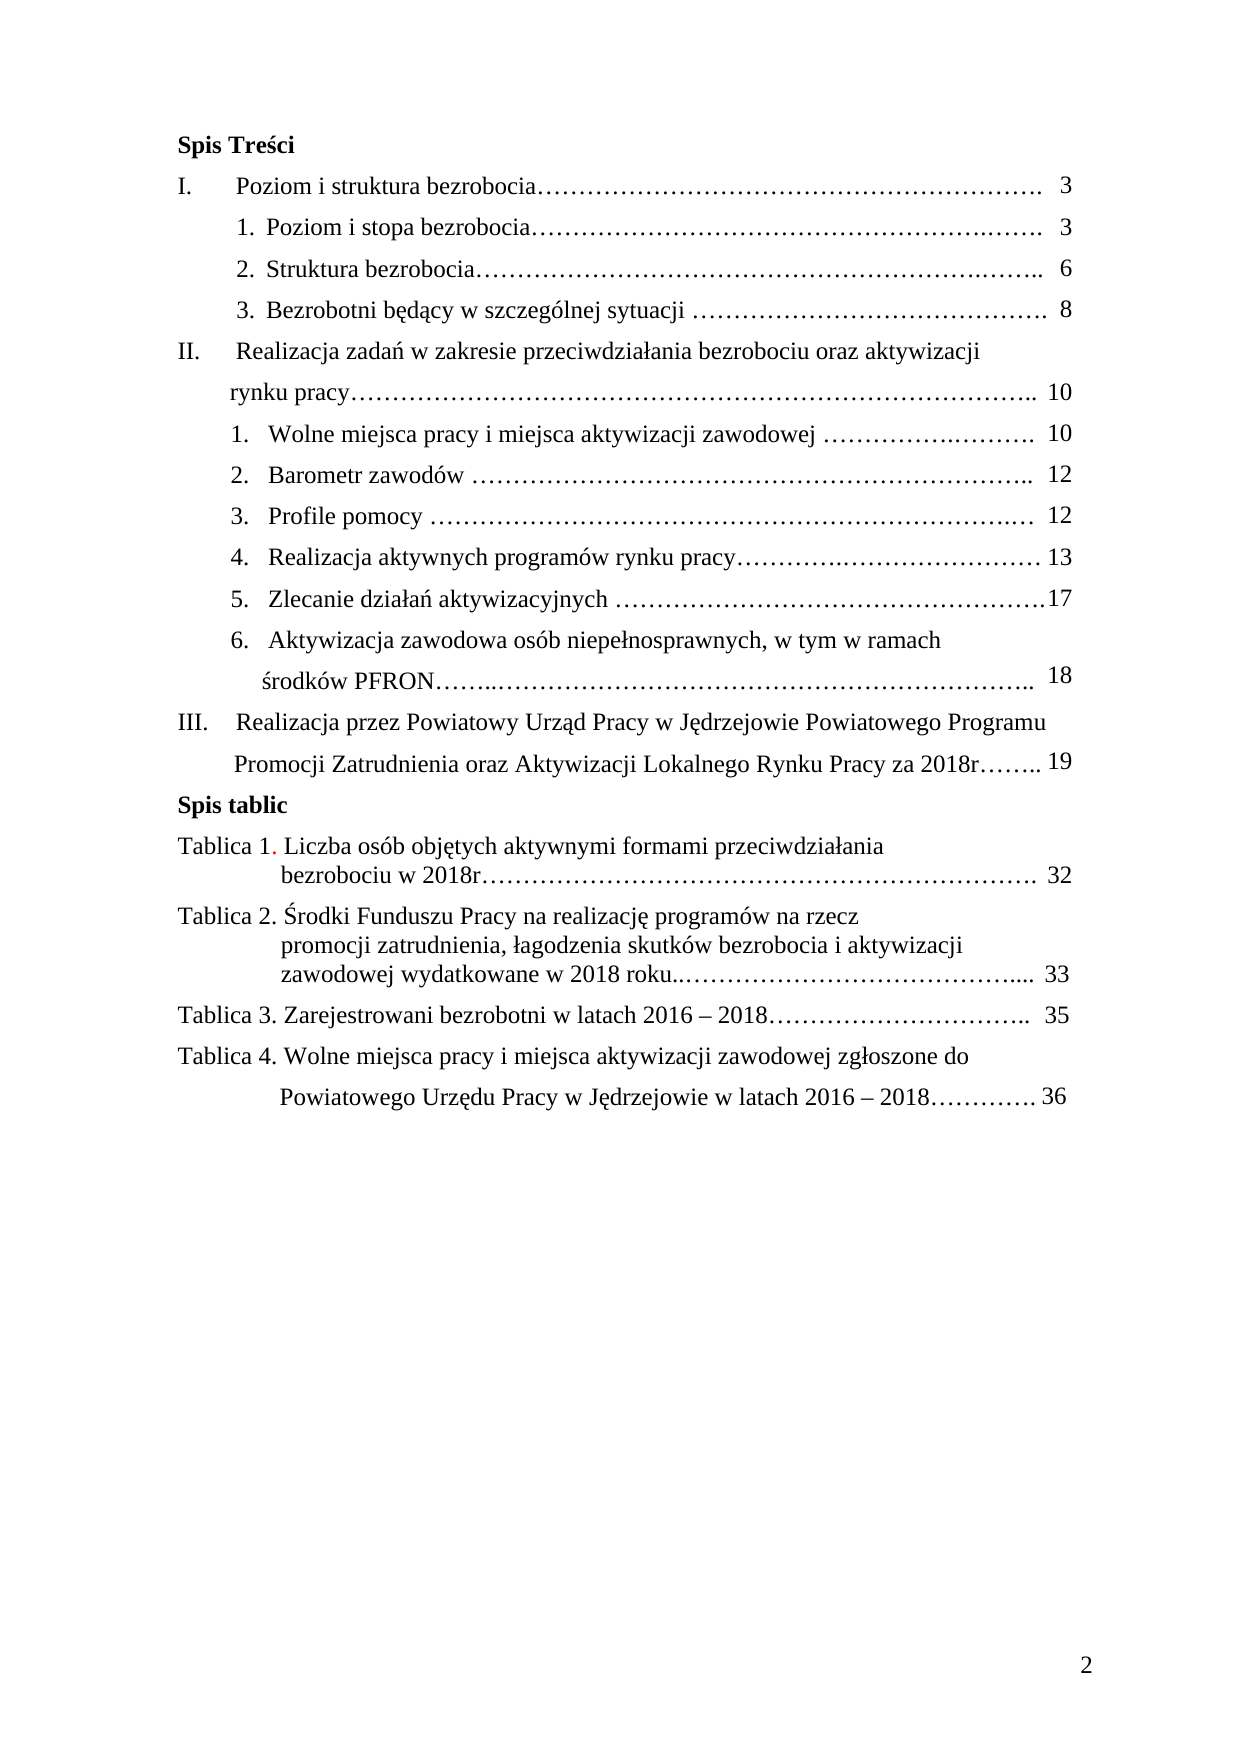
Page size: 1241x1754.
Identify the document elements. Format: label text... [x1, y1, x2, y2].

list Wolne miejsca pracy i miejsca aktywizacji zawodowej …………….………. [230, 419, 1092, 447]
list Poziom i struktura bezrobocia……………………………………………………. [177, 171, 1092, 200]
subtitle Tablica 2. Środki Funduszu Pracy na realizację programów na rzecz promocji zatrudnienia, łagodzenia skutków bezrobocia i aktywizacji zawodowej wydatkowane w 2018 roku..………………………………….... [177, 901, 1092, 987]
list Realizacja zadań w zakresie przeciwdziałania bezrobociu oraz aktywizacji [177, 336, 1092, 365]
list Zlecanie działań aktywizacyjnych ……………………………………………. [230, 584, 1092, 612]
text Tablica 3. Zarejestrowani bezrobotni w latach 2016 – 2018………………………….. [177, 1000, 1092, 1029]
text Powiatowego Urzędu Pracy w Jędrzejowie w latach 2016 – 2018…………. [177, 1082, 1092, 1111]
title Spis tablic [177, 790, 1092, 819]
title Spis Treści [177, 130, 1092, 159]
subtitle Tablica 1. Liczba osób objętych aktywnymi formami przeciwdziałania bezrobociu w 2018r…………………………………………………………. [177, 831, 1092, 889]
list Realizacja przez Powiatowy Urząd Pracy w Jędrzejowie Powiatowego Programu [177, 707, 1092, 736]
list Realizacja aktywnych programów rynku pracy………….…………………… [230, 542, 1092, 571]
list Struktura bezrobocia…………………………………………………….…….. [236, 254, 1092, 282]
text rynku pracy……………………………………………………………………….. [192, 377, 1092, 406]
text środków PFRON……..……………………………………………………….. [230, 666, 1092, 695]
list Barometr zawodów ………………………………………………………….. [230, 460, 1092, 489]
list Aktywizacja zawodowa osób niepełnosprawnych, w tym w ramach [230, 625, 1092, 654]
text Promocji Zatrudnienia oraz Aktywizacji Lokalnego Rynku Pracy za 2018r…….. [177, 749, 1092, 777]
list Profile pomocy …………………………………………………………….… [230, 501, 1092, 530]
list Bezrobotni będący w szczególnej sytuacji ……………………………………. [236, 295, 1092, 324]
text Tablica 4. Wolne miejsca pracy i miejsca aktywizacji zawodowej zgłoszone do [177, 1041, 1092, 1070]
list Poziom i stopa bezrobocia……………………………………………….……. [236, 212, 1092, 241]
